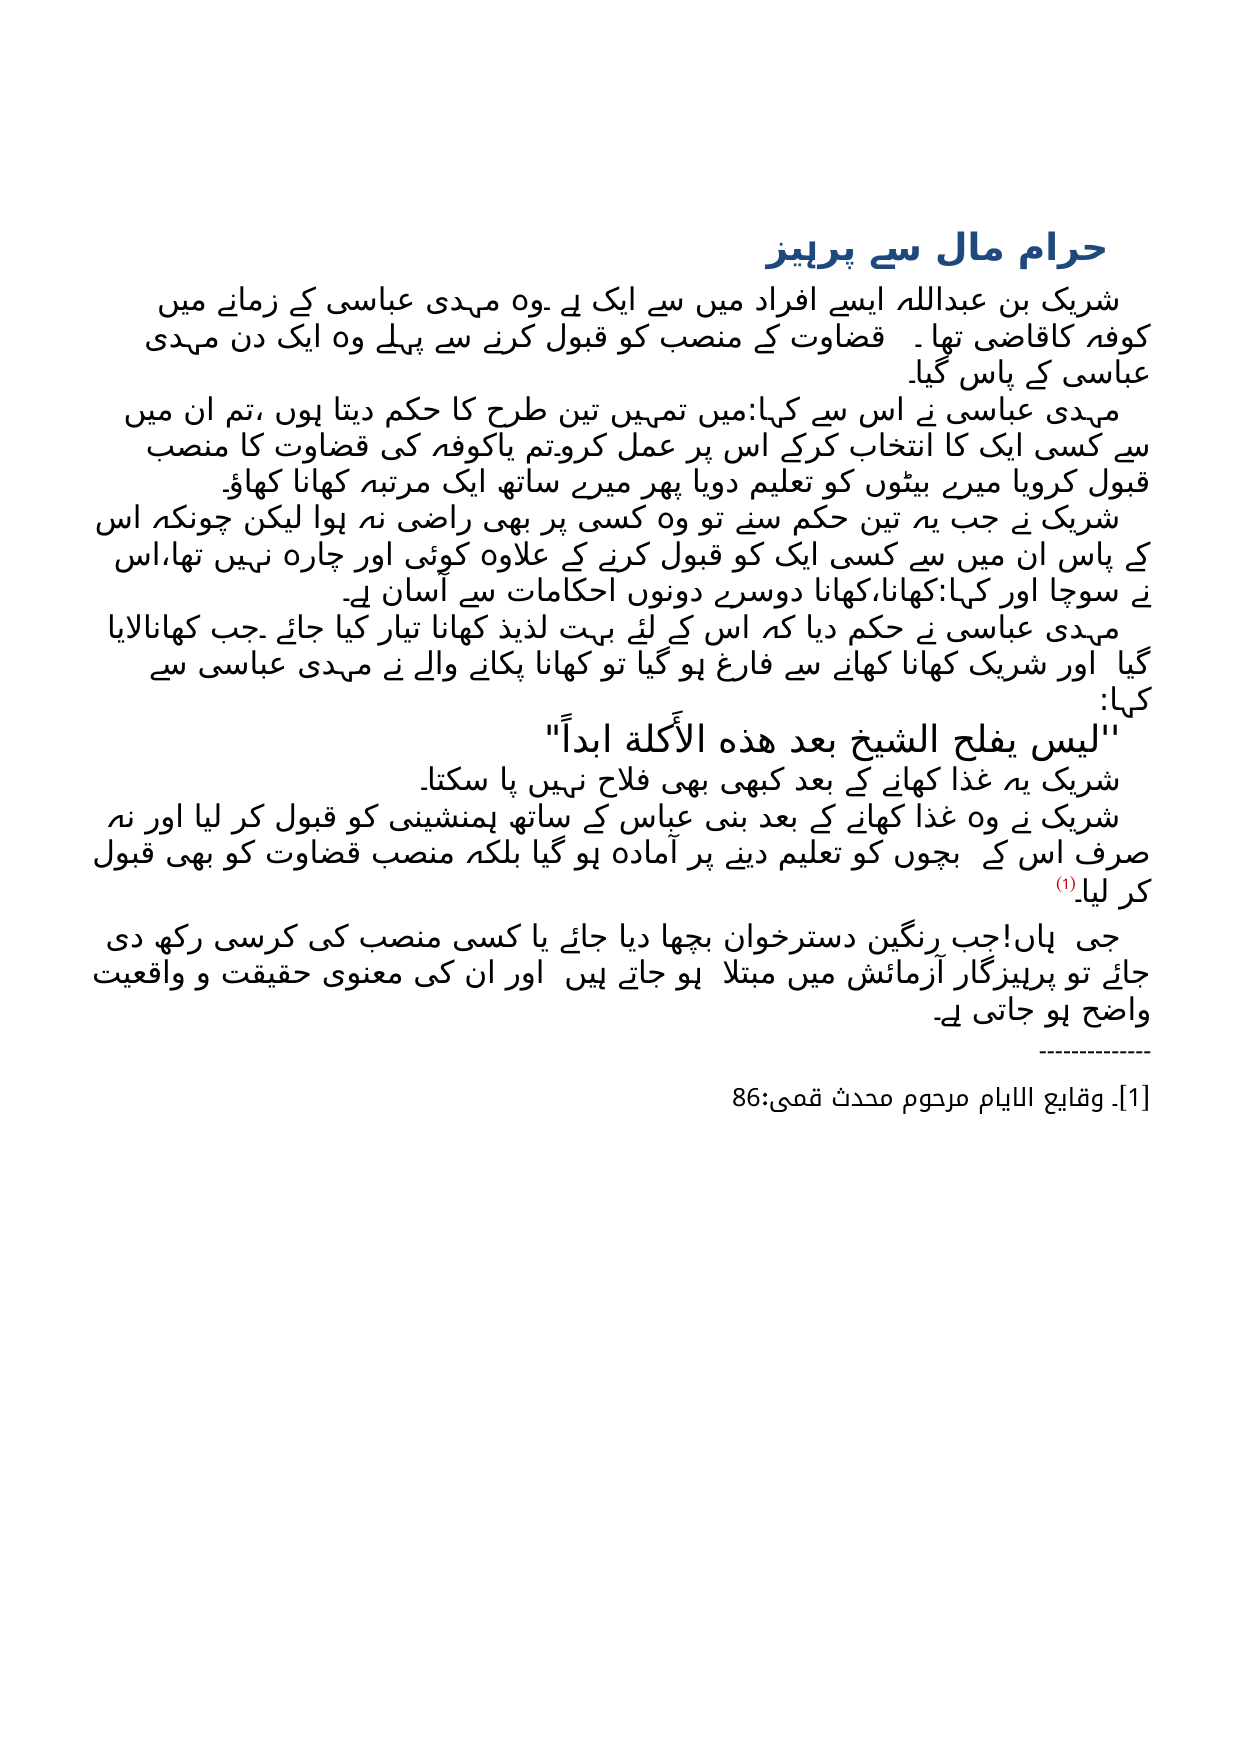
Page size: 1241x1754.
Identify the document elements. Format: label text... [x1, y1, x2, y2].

text شریک بن عبداللہ ایسے افراد میں سے ایک ہے ۔وہ مہدی عباسی کے زمانے میں کوفہ کاقاضی تھا ۔ قضاوت کے منصب کو قبول کرنے سے پہلے وہ ایک دن مہدی عباسی کے پاس گیا۔ [89, 282, 1152, 391]
text شریک یہ غذا کھانے کے بعد کبھی بھی فلاح نہیں پا سکتا۔ [89, 762, 1152, 798]
text ''لیس یفلح الشیخ بعد هذه الأَکلة ابداً" [89, 718, 1152, 762]
text مہدی عباسی نے حکم دیا کہ اس کے لئے بہت لذیذ کھانا تیار کیا جائے ۔جب کھانالایا گیا اور شریک کھانا کھانے سے فارغ ہو گیا تو کھانا پکانے والے نے مہدی عباسی سے کہا: [89, 609, 1152, 718]
text شریک نے وہ غذا کھانے کے بعد بنی عباس کے ساتھ ہمنشینی کو قبول کر لیا اور نہ صرف اس کے بچوں کو تعلیم دینے پر آمادہ ہو گیا بلکہ منصب قضاوت کو بھی قبول کر لیا۔(1) [89, 798, 1152, 918]
text شریک نے جب یہ تین حکم سنے تو وہ کسی پر بھی راضی نہ ہوا لیکن چونکہ اس کے پاس ان میں سے کسی ایک کو قبول کرنے کے علاوہ کوئی اور چارہ نہیں تھا،اس نے سوچا اور کہا:کھانا،کھانا دوسرے دونوں احکامات سے آسان ہے۔ [89, 500, 1152, 609]
subtitle حرام مال سے پرہیز [89, 226, 1152, 269]
text [1]۔ وقایع الایام مرحوم محدث قمی:86 [89, 1074, 1152, 1122]
text جی ہاں!جب رنگین دسترخوان بچھا دیا جائے یا کسی منصب کی کرسی رکھ دی جائے تو پرہیزگار آزمائش میں مبتلا ہو جاتے ہیں اور ان کی معنوی حقیقت و واقعیت واضح ہو جاتی ہے۔ [89, 918, 1152, 1027]
text -------------- [89, 1027, 1152, 1074]
text مہدی عباسی نے اس سے کہا:میں تمہیں تین طرح کا حکم دیتا ہوں ،تم ان میں سے کسی ایک کا انتخاب کرکے اس پر عمل کرو۔تم یاکوفہ کی قضاوت کا منصب قبول کرویا میرے بیٹوں کو تعلیم دویا پھر میرے ساتھ ایک مرتبہ کھانا کھاؤ۔ [89, 391, 1152, 500]
